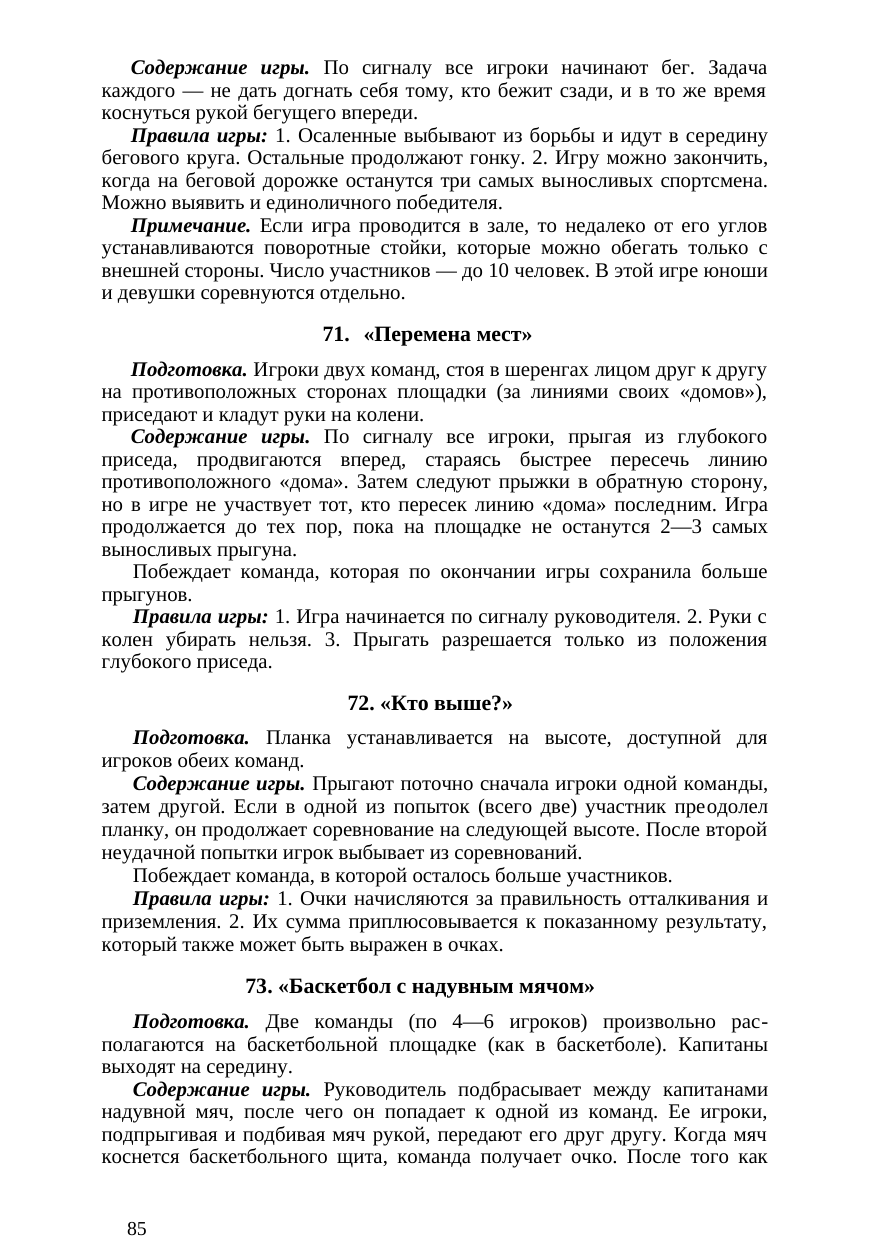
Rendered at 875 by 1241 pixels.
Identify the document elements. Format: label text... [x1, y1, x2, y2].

text Подготовка. Две команды (по 4—6 игроков) произвольно располагаются на баскетбольной площадке (как в баскетболе). Капитаны выходят на середину. [101, 1011, 768, 1078]
text Содержание игры. Прыгают поточно сначала игроки одной команды, затем другой. Если в одной из попыток (всего две) участник преодолел планку, он продолжает соревнование на следующей высоте. После второй неудачной попытки игрок выбывает из соревнований. [101, 772, 768, 864]
text Содержание игры. По сигналу все игроки, прыгая из глубокого приседа, продвигаются вперед, стараясь быстрее пересечь линию противоположного «дома». Затем следуют прыжки в обратную сторону, но в игре не участвует тот, кто пересек линию «дома» последним. Игра продолжается до тех пор, пока на площадке не останутся 2—3 самых выносливых прыгуна. [101, 426, 768, 561]
text Примечание. Если игра проводится в зале, то недалеко от его углов устанавливаются поворотные стойки, которые можно обегать только с внешней стороны. Число участников — до 10 человек. В этой игре юноши и девушки соревнуются отдельно. [101, 214, 768, 304]
text Содержание игры. По сигналу все игроки начинают бег. Задача каждого — не дать догнать себя тому, кто бежит сзади, и в то же время коснуться рукой бегущего впереди. [101, 57, 768, 124]
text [101, 1078, 768, 1168]
text 73. «Баскетбол с надувным мячом» [245, 976, 770, 998]
text 72. «Кто выше?» [347, 692, 770, 714]
text Правила игры: 1. Осаленные выбывают из борьбы и идут в середину бегового круга. Остальные продолжают гонку. 2. Игру можно закончить, когда на беговой дорожке останутся три самых выносливых спортсмена. Можно выявить и единоличного победителя. [101, 124, 768, 214]
text Побеждает команда, в которой осталось больше участников. [101, 864, 770, 887]
text Подготовка. Игроки двух команд, стоя в шеренгах лицом друг к другу на противоположных сторонах площадки (за линиями своих «домов»), приседают и кладут руки на колени. [101, 358, 768, 426]
text Правила игры: 1. Очки начисляются за правильность отталкивания и приземления. 2. Их сумма приплюсовывается к показанному результату, который также может быть выражен в очках. [101, 887, 768, 957]
text Подготовка. Планка устанавливается на высоте, доступной для игроков обеих команд. [101, 726, 768, 772]
text Правила игры: 1. Игра начинается по сигналу руководителя. 2. Руки с колен убирать нельзя. 3. Прыгать разрешается только из положения глубокого приседа. [101, 606, 768, 673]
text Побеждает команда, которая по окончании игры сохранила больше прыгунов. [101, 561, 768, 606]
list «Перемена мест» [322, 323, 770, 345]
